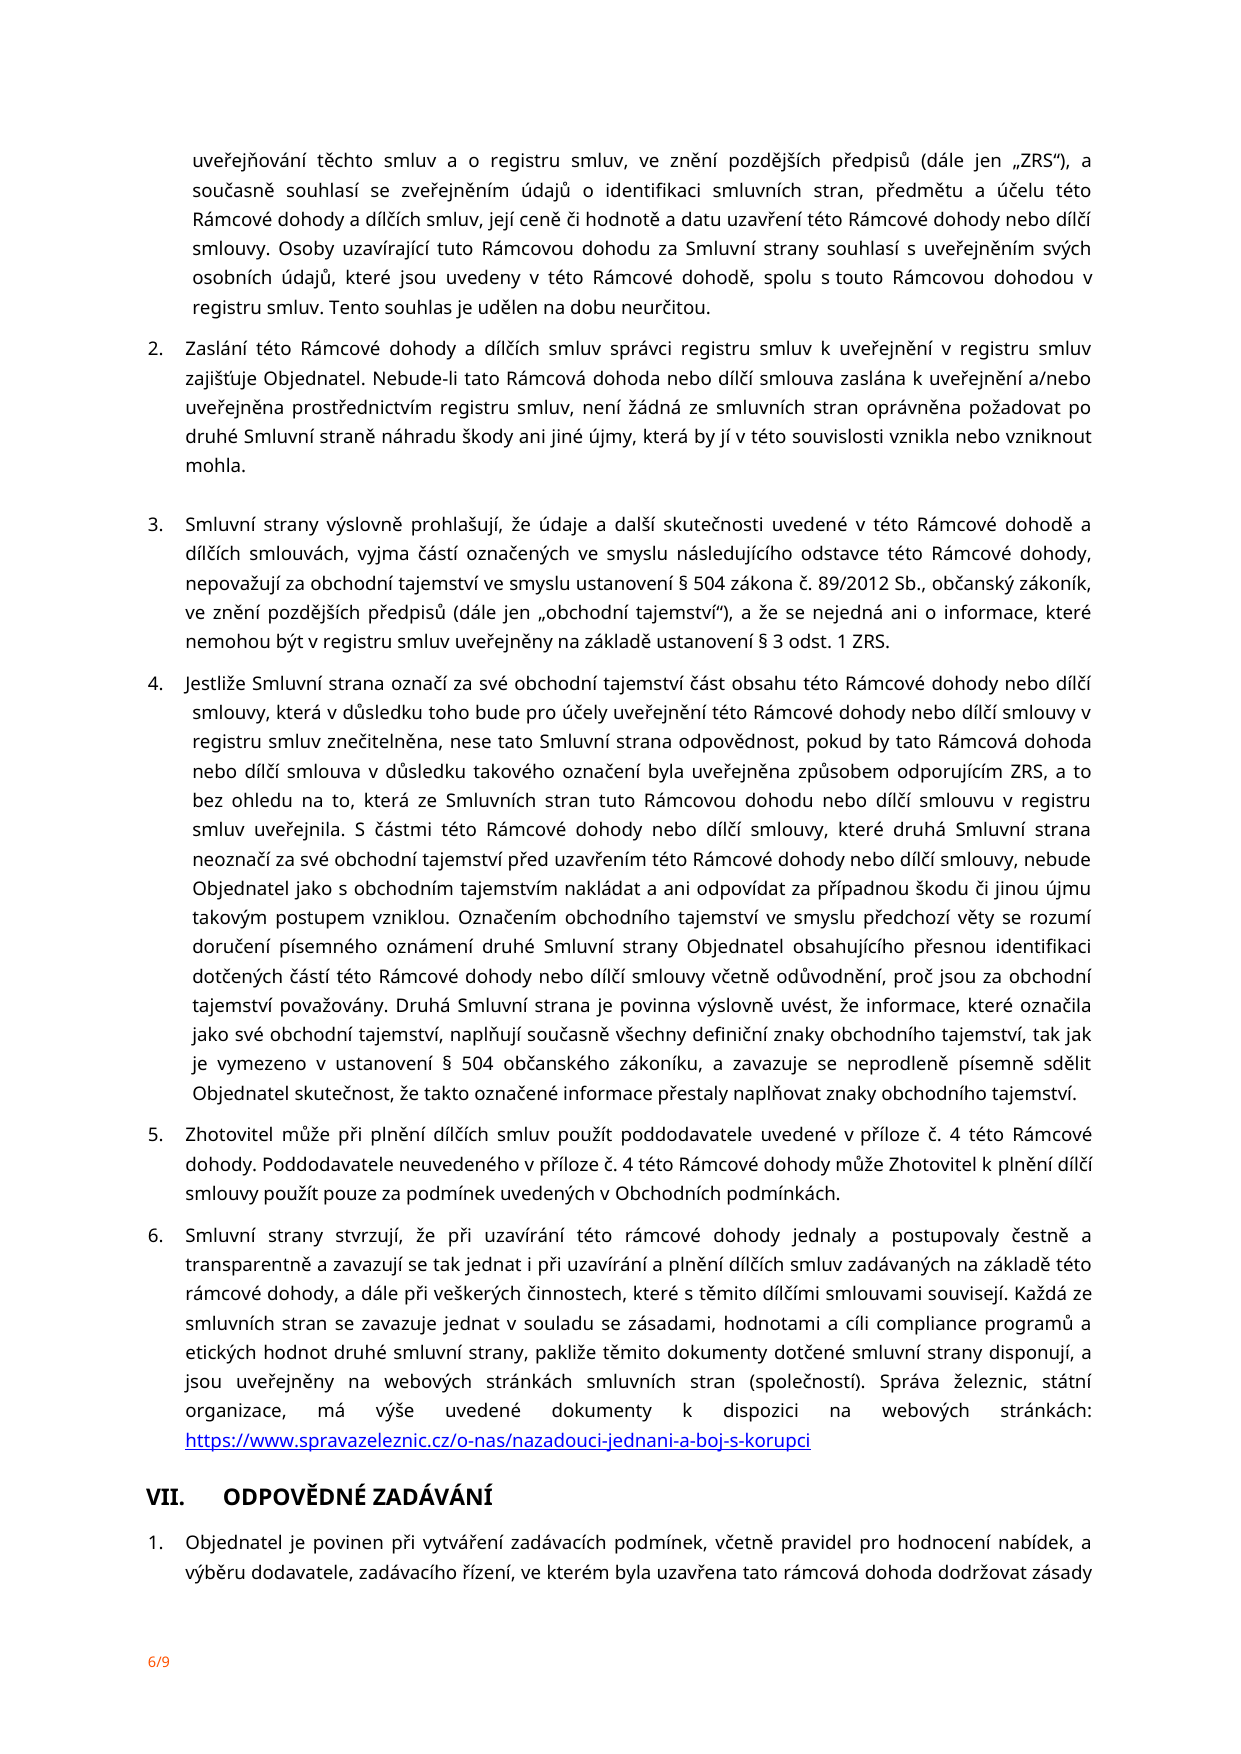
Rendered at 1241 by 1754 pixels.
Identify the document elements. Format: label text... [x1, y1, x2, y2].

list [148, 148, 1093, 319]
list ODPOVĚDNÉ ZADÁVÁNÍ [185, 1481, 1093, 1512]
list Jestliže Smluvní strana označí za své obchodní tajemství část obsahu této Rámcové dohody nebo dílčí smlouvy, která v důsledku toho bude pro účely uveřejnění této Rámcové dohody nebo dílčí smlouvy v registru smluv znečitelněna, nese tato Smluvní strana odpovědnost, pokud by tato Rámcová dohoda nebo dílčí smlouva v důsledku takového označení byla uveřejněna způsobem odporujícím ZRS, a to bez ohledu na to, která ze Smluvních stran tuto Rámcovou dohodu nebo dílčí smlouvu v registru smluv uveřejnila. S částmi této Rámcové dohody nebo dílčí smlouvy, které druhá Smluvní strana neoznačí za své obchodní tajemství před uzavřením této Rámcové dohody nebo dílčí smlouvy, nebude Objednatel jako s obchodním tajemstvím nakládat a ani odpovídat za případnou škodu či jinou újmu takovým postupem vzniklou. Označením obchodního tajemství ve smyslu předchozí věty se rozumí doručení písemného oznámení druhé Smluvní strany Objednatel obsahujícího přesnou identifikaci dotčených částí této Rámcové dohody nebo dílčí smlouvy včetně odůvodnění, proč jsou za obchodní tajemství považovány. Druhá Smluvní strana je povinna výslovně uvést, že informace, které označila jako své obchodní tajemství, naplňují současně všechny definiční znaky obchodního tajemství, tak jak je vymezeno v ustanovení § 504 občanského zákoníku, a zavazuje se neprodleně písemně sdělit Objednatel skutečnost, že takto označené informace přestaly naplňovat znaky obchodního tajemství. [148, 670, 1093, 1106]
list Smluvní strany výslovně prohlašují, že údaje a další skutečnosti uvedené v této Rámcové dohodě a dílčích smlouvách, vyjma částí označených ve smyslu následujícího odstavce této Rámcové dohody, nepovažují za obchodní tajemství ve smyslu ustanovení § 504 zákona č. 89/2012 Sb., občanský zákoník, ve znění pozdějších předpisů (dále jen „obchodní tajemství“), a že se nejedná ani o informace, které nemohou být v registru smluv uveřejněny na základě ustanovení § 3 odst. 1 ZRS. [148, 511, 1093, 654]
list Smluvní strany stvrzují, že při uzavírání této rámcové dohody jednaly a postupovaly čestně a transparentně a zavazují se tak jednat i při uzavírání a plnění dílčích smluv zadávaných na základě této rámcové dohody, a dále při veškerých činnostech, které s těmito dílčími smlouvami souvisejí. Každá ze smluvních stran se zavazuje jednat v souladu se zásadami, hodnotami a cíli compliance programů a etických hodnot druhé smluvní strany, pakliže těmito dokumenty dotčené smluvní strany disponují, a jsou uveřejněny na webových stránkách smluvních stran (společností). Správa železnic, státní organizace, má výše uvedené dokumenty k dispozici na webových stránkách: https://www.spravazeleznic.cz/o-nas/nazadouci-jednani-a-boj-s-korupci [148, 1222, 1093, 1452]
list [148, 1530, 1093, 1584]
list Zaslání této Rámcové dohody a dílčích smluv správci registru smluv k uveřejnění v registru smluv zajišťuje Objednatel. Nebude-li tato Rámcová dohoda nebo dílčí smlouva zaslána k uveřejnění a/nebo uveřejněna prostřednictvím registru smluv, není žádná ze smluvních stran oprávněna požadovat po druhé Smluvní straně náhradu škody ani jiné újmy, která by jí v této souvislosti vznikla nebo vzniknout mohla. [148, 336, 1093, 478]
list Zhotovitel může při plnění dílčích smluv použít poddodavatele uvedené v příloze č. 4 této Rámcové dohody. Poddodavatele neuvedeného v příloze č. 4 této Rámcové dohody může Zhotovitel k plnění dílčí smlouvy použít pouze za podmínek uvedených v Obchodních podmínkách. [148, 1122, 1093, 1206]
